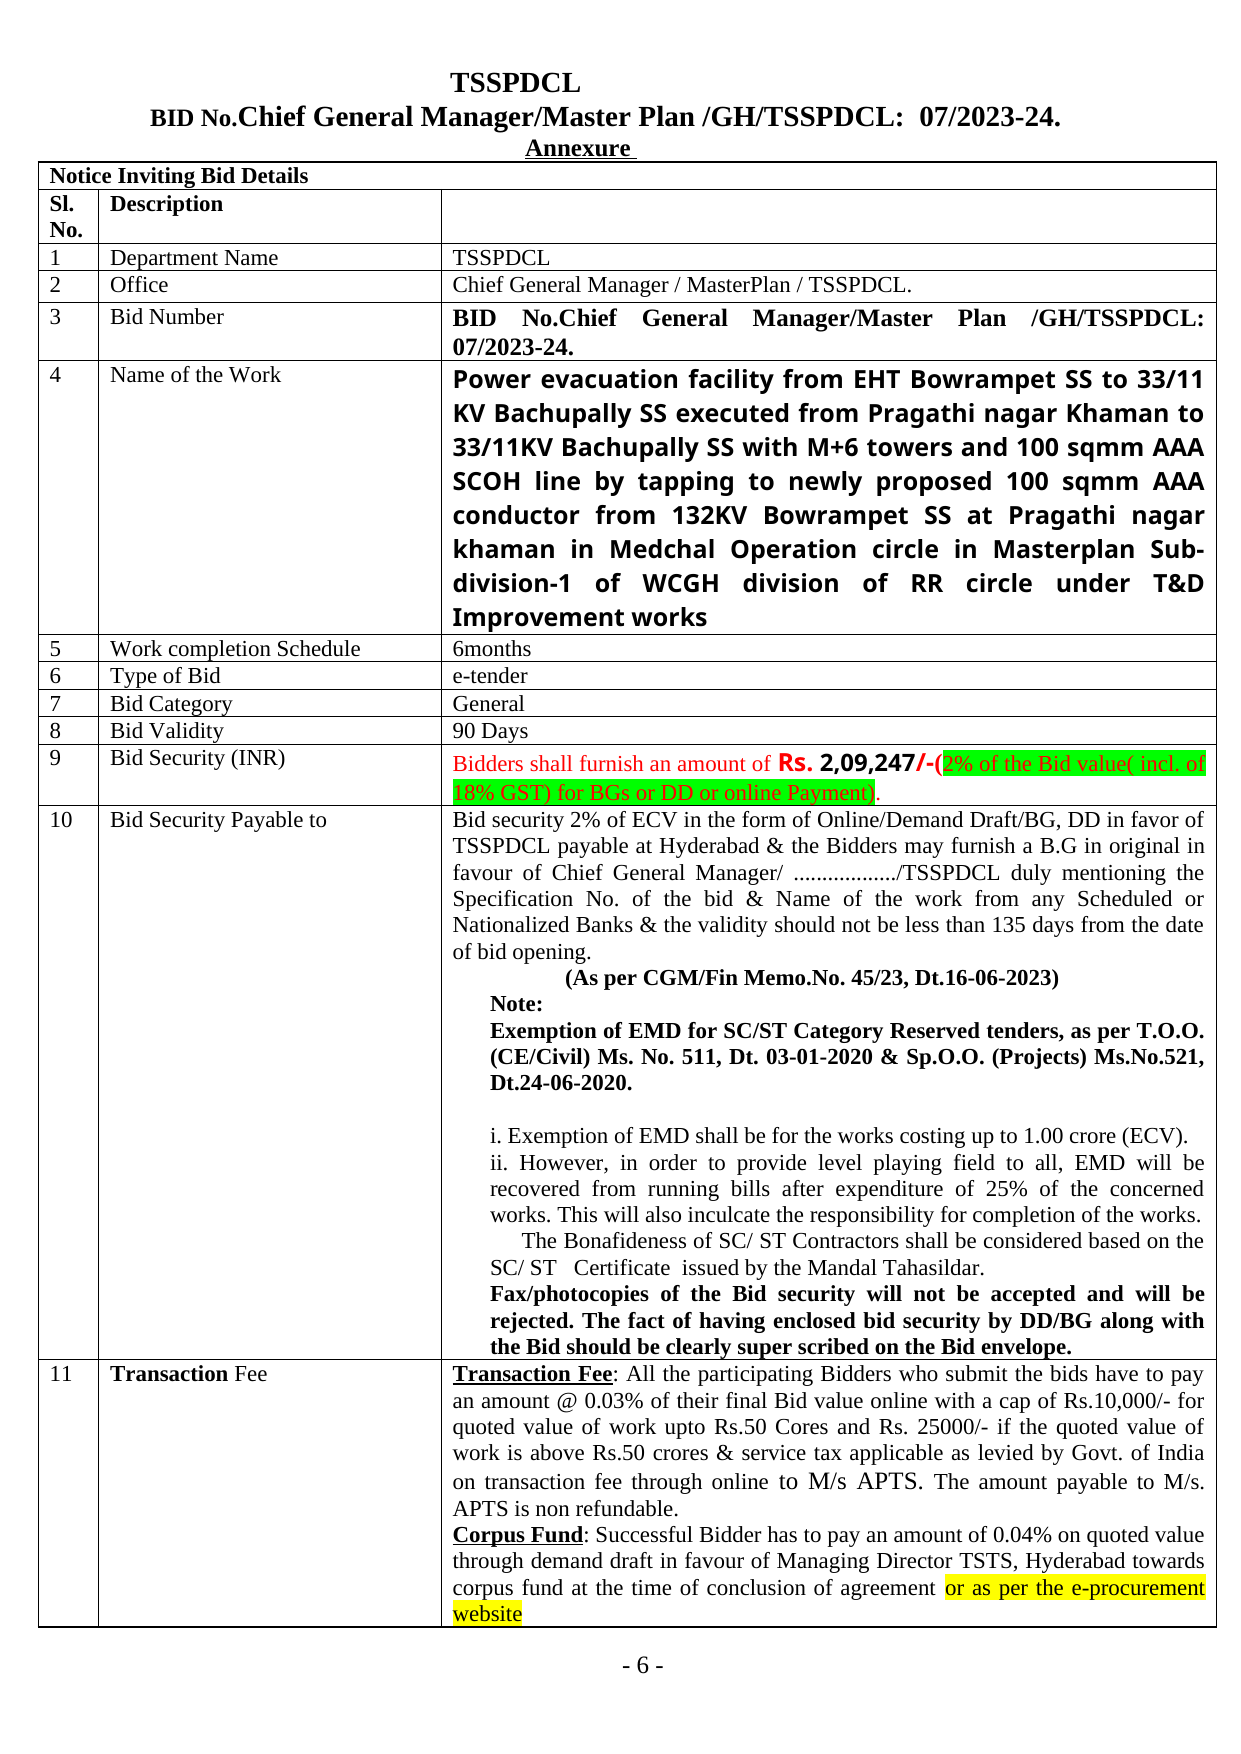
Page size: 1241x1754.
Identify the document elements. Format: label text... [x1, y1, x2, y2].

table_cell 6months [442, 635, 1216, 661]
table_cell Work completion Schedule [99, 635, 441, 661]
table_cell TSSPDCL [442, 244, 1216, 270]
text TSSPDCL [450, 66, 1135, 99]
table_cell e-tender [442, 662, 1216, 689]
table_cell 9 [39, 745, 98, 805]
table_cell 8 [39, 717, 98, 743]
table_cell 2 [39, 271, 98, 302]
table_cell Transaction Fee: All the participating Bidders who submit the bids have to pay an amount @ 0.03% of their final Bid value online with a cap of Rs.10,000/- for quoted value of work upto Rs.50 Cores and Rs. 25000/- if the quoted value of work is above Rs.50 crores & service tax applicable as levied by Govt. of India on transaction fee through online to M/s APTS. The amount payable to M/s. APTS is non refundable. Corpus Fund: Successful Bidder has to pay an amount of 0.04% on quoted value through demand draft in favour of Managing Director TSTS, Hyderabad towards corpus fund at the time of conclusion of agreement or as per the e-procurement website [442, 1360, 1216, 1626]
table_cell Bid Validity [99, 717, 441, 743]
table_cell Bid Number [99, 303, 441, 360]
table_cell 1 [39, 244, 98, 270]
table_cell Bid Category [99, 690, 441, 716]
table_cell Office [99, 271, 441, 302]
table_cell Description [99, 190, 441, 243]
table_cell Transaction Fee [99, 1360, 441, 1626]
table_cell Bid Security (INR) [99, 745, 441, 805]
text BID No.Chief General Manager/Master Plan /GH/TSSPDCL: 07/2023-24. [150, 99, 1135, 133]
table_cell 6 [39, 662, 98, 689]
table_cell Bid security 2% of ECV in the form of Online/Demand Draft/BG, DD in favor of TSSPDCL payable at Hyderabad & the Bidders may furnish a B.G in original in favour of Chief General Manager/ ................../TSSPDCL duly mentioning the Specification No. of the bid & Name of the work from any Scheduled or Nationalized Banks & the validity should not be less than 135 days from the date of bid opening. (As per CGM/Fin Memo.No. 45/23, Dt.16-06-2023) Note: Exemption of EMD for SC/ST Category Reserved tenders, as per T.O.O. (CE/Civil) Ms. No. 511, Dt. 03-01-2020 & Sp.O.O. (Projects) Ms.No.521, Dt.24-06-2020. i. Exemption of EMD shall be for the works costing up to 1.00 crore (ECV). ii. However, in order to provide level playing field to all, EMD will be recovered from running bills after expenditure of 25% of the concerned works. This will also inculcate the responsibility for completion of the works. The Bonafideness of SC/ ST Contractors shall be considered based on the SC/ ST Certificate issued by the Mandal Tahasildar. Fax/photocopies of the Bid security will not be accepted and will be rejected. The fact of having enclosed bid security by DD/BG along with the Bid should be clearly super scribed on the Bid envelope. [442, 806, 1216, 1359]
table_cell Sl. No. [39, 190, 98, 243]
table_cell 3 [39, 303, 98, 360]
table_cell 90 Days [442, 717, 1216, 743]
table_cell 4 [39, 361, 98, 634]
table_cell 5 [39, 635, 98, 661]
table_cell Bidders shall furnish an amount of Rs. 2,09,247/-(2% of the Bid value( incl. of 18% GST) for BGs or DD or online Payment). [442, 745, 1216, 805]
table_cell Type of Bid [99, 662, 441, 689]
table_cell Name of the Work [99, 361, 441, 634]
table_cell Chief General Manager / MasterPlan / TSSPDCL. [442, 271, 1216, 302]
table_cell Power evacuation facility from EHT Bowrampet SS to 33/11 KV Bachupally SS executed from Pragathi nagar Khaman to 33/11KV Bachupally SS with M+6 towers and 100 sqmm AAA SCOH line by tapping to newly proposed 100 sqmm AAA conductor from 132KV Bowrampet SS at Pragathi nagar khaman in Medchal Operation circle in Masterplan Sub-division-1 of WCGH division of RR circle under T&D Improvement works [442, 361, 1216, 634]
table_cell Department Name [99, 244, 441, 270]
table_cell BID No.Chief General Manager/Master Plan /GH/TSSPDCL: 07/2023-24. [442, 303, 1216, 360]
table_cell 11 [39, 1360, 98, 1626]
table_cell Bid Security Payable to [99, 806, 441, 1359]
table_cell [442, 190, 1216, 243]
table_header Notice Inviting Bid Details [39, 163, 1216, 189]
table_cell 10 [39, 806, 98, 1359]
text Annexure [450, 133, 1240, 161]
table_cell 7 [39, 690, 98, 716]
table_cell General [442, 690, 1216, 716]
